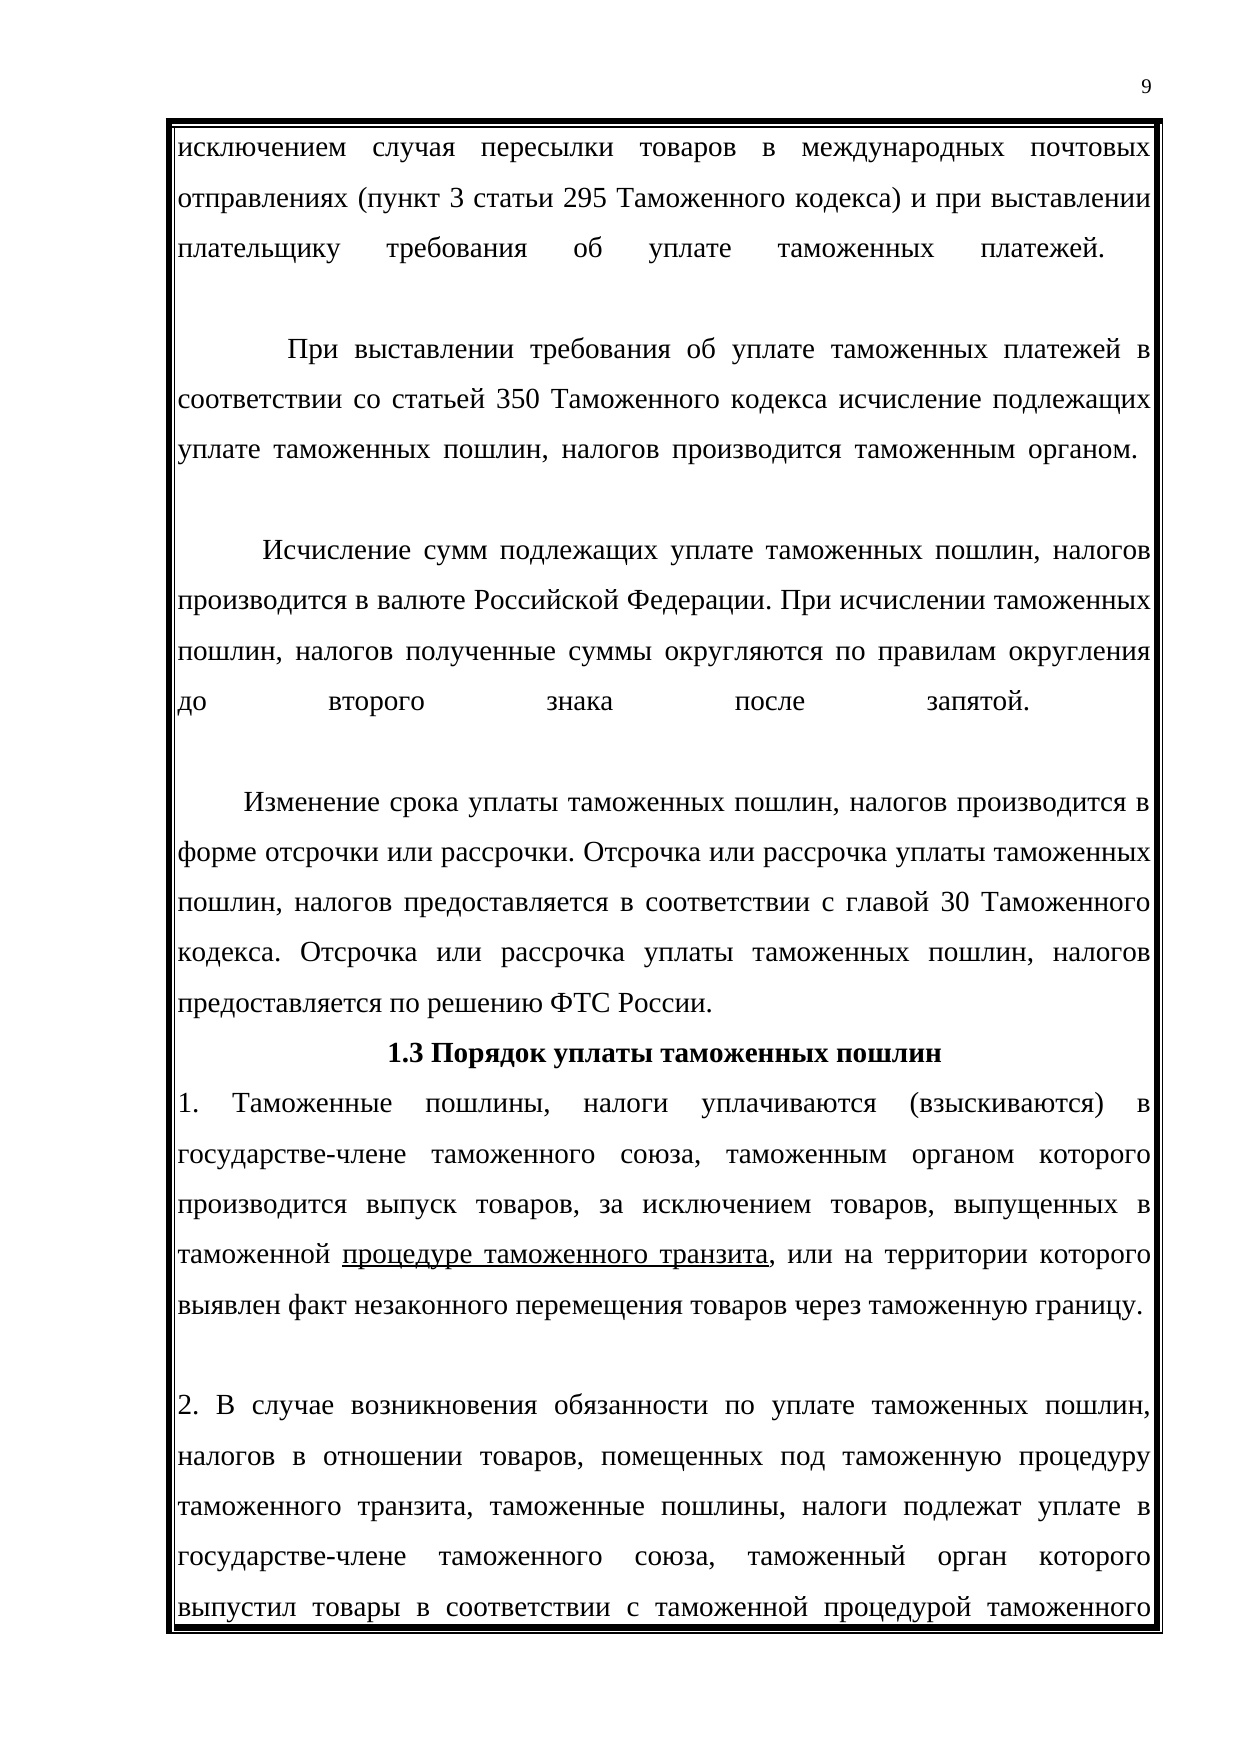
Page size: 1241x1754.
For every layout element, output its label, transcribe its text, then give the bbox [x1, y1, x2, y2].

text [175, 128, 1154, 1018]
text 1. Таможенные пошлины, налоги уплачиваются (взыскиваются) в государстве-члене таможенного союза, таможенным органом которого производится выпуск товаров, за исключением товаров, выпущенных в таможенной процедуре таможенного транзита, или на территории которого выявлен факт незаконного перемещения товаров через таможенную границу. [175, 1074, 1154, 1320]
text 1.3 Порядок уплаты таможенных пошлин [175, 1024, 1154, 1069]
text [175, 1376, 1154, 1624]
